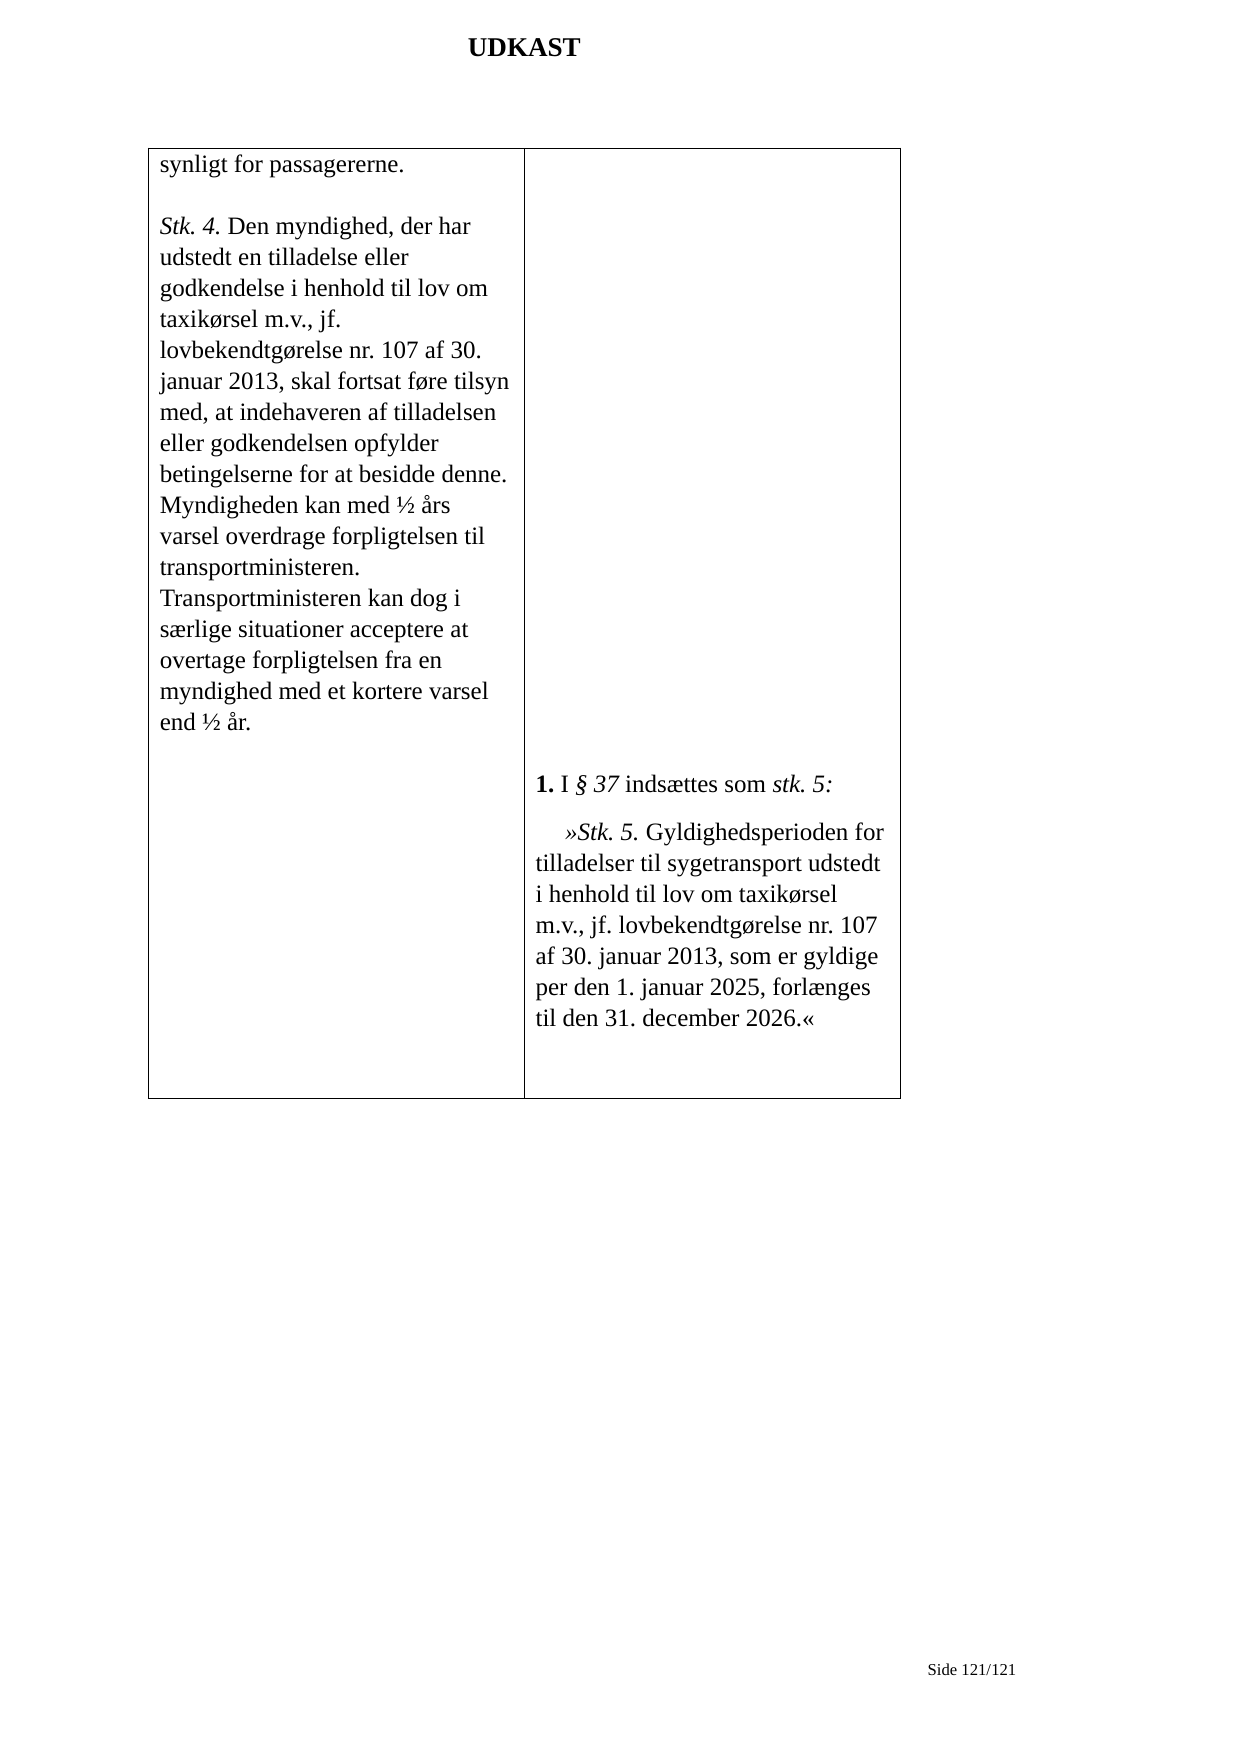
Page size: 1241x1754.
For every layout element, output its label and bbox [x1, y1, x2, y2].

table_cell [149, 149, 524, 1098]
table_cell [525, 149, 900, 1098]
